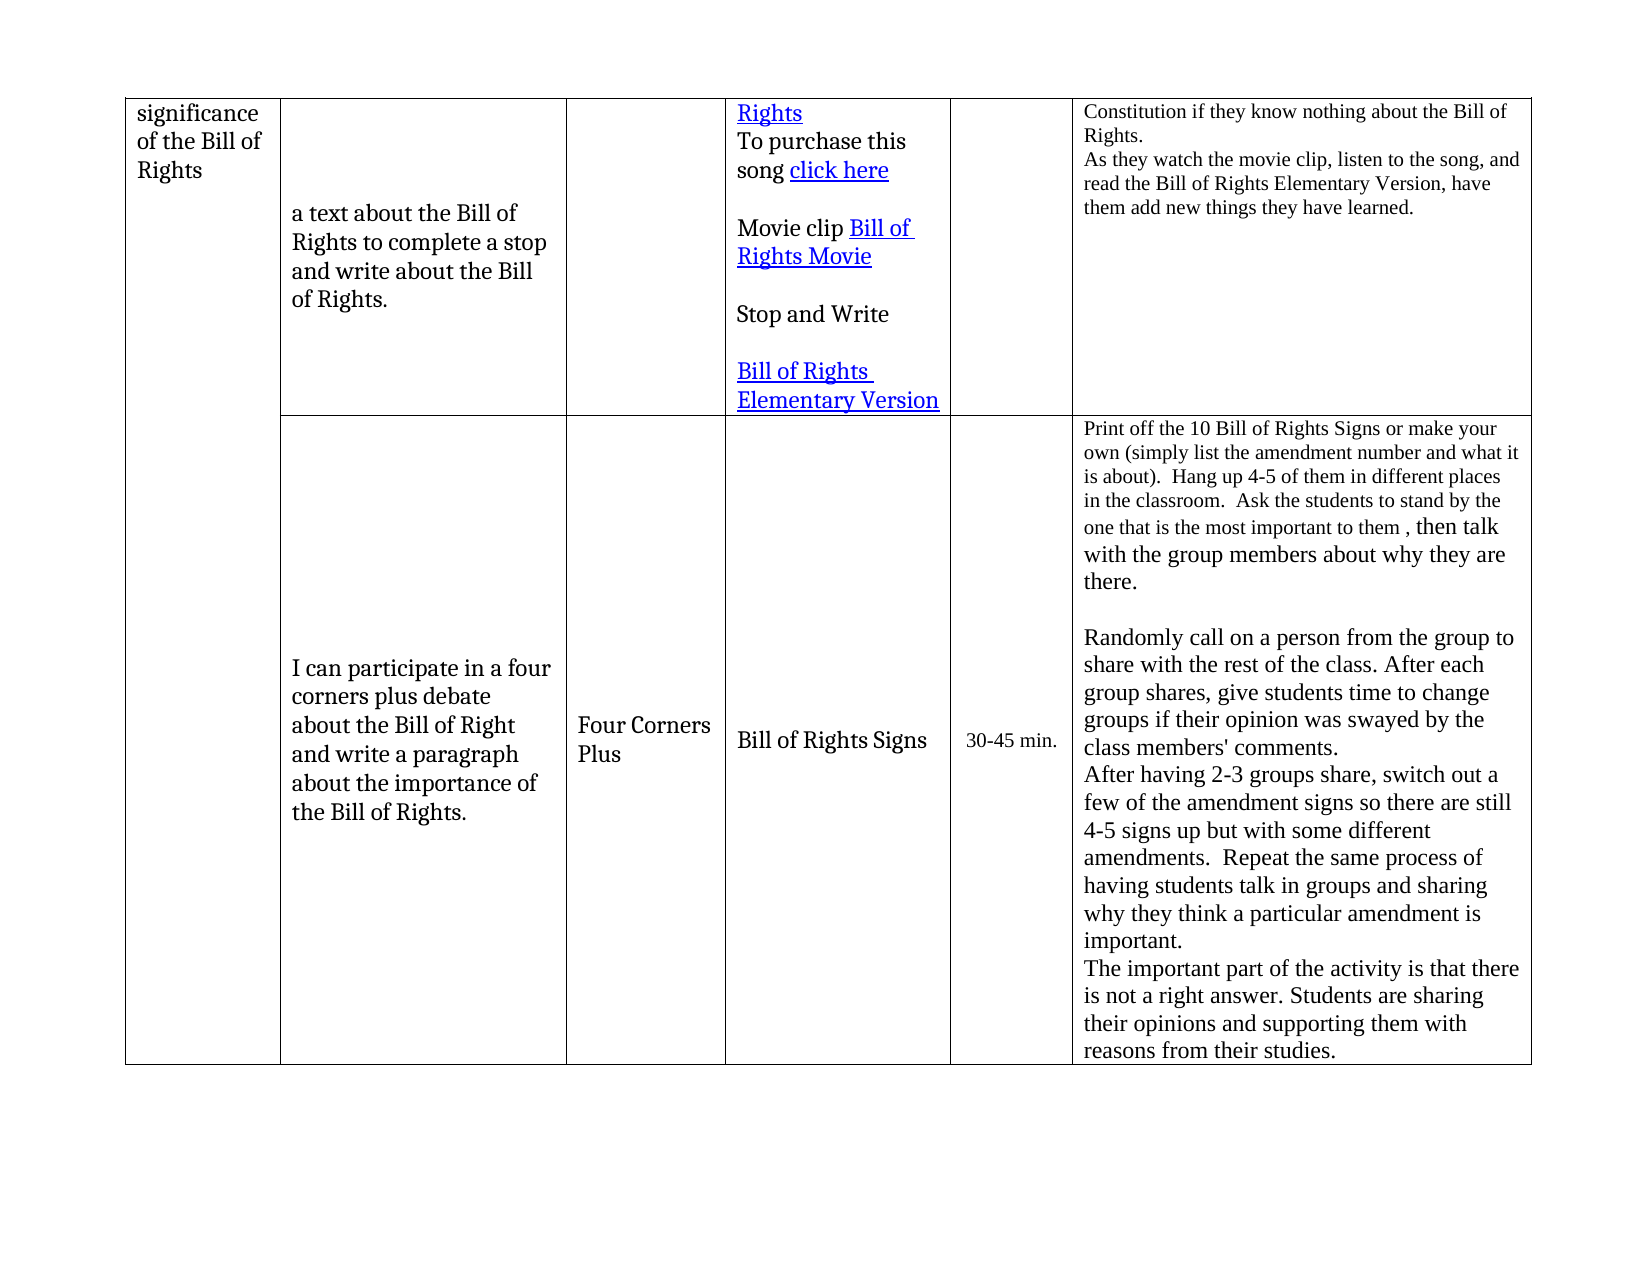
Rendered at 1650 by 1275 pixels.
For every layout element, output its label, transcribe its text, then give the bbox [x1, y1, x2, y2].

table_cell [726, 99, 950, 415]
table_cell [1073, 99, 1531, 415]
table_cell Bill of Rights Signs [726, 416, 950, 1064]
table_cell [126, 99, 280, 1064]
table_cell I can participate in a four corners plus debate about the Bill of Right and write a paragraph about the importance of the Bill of Rights. [281, 416, 566, 1064]
table_cell [567, 99, 725, 415]
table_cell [281, 99, 566, 415]
table_cell Print off the 10 Bill of Rights Signs or make your own (simply list the amendment number and what it is about). Hang up 4-5 of them in different places in the classroom. Ask the students to stand by the one that is the most important to them , then talk with the group members about why they are there. Randomly call on a person from the group to share with the rest of the class. After each group shares, give students time to change groups if their opinion was swayed by the class members' comments. After having 2-3 groups share, switch out a few of the amendment signs so there are still 4-5 signs up but with some different amendments. Repeat the same process of having students talk in groups and sharing why they think a particular amendment is important. The important part of the activity is that there is not a right answer. Students are sharing their opinions and supporting them with reasons from their studies. [1073, 416, 1531, 1064]
table_cell Four Corners Plus [567, 416, 725, 1064]
table_cell [951, 99, 1072, 415]
table_cell 30-45 min. [951, 416, 1072, 1064]
